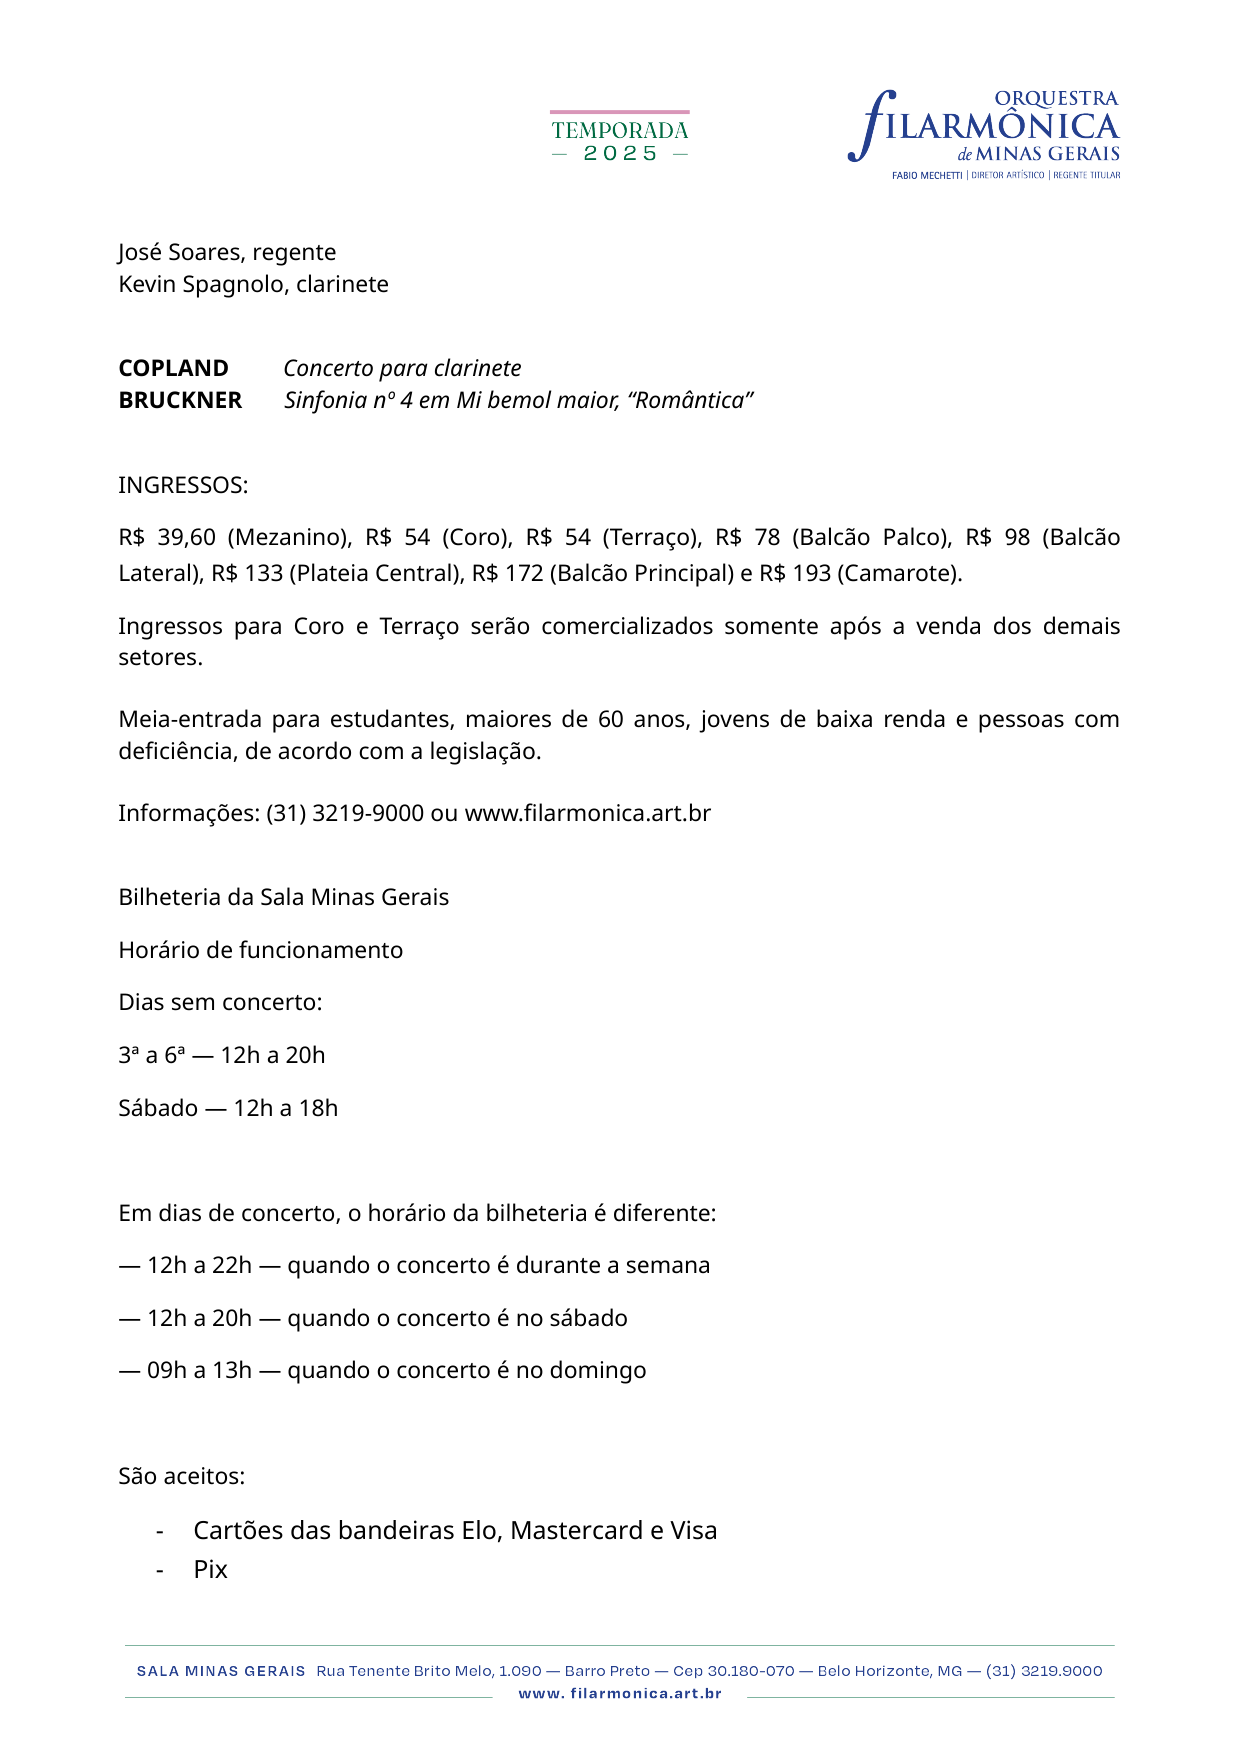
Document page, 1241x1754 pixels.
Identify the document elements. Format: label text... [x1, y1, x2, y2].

text Horário de funcionamento [118, 934, 1122, 965]
text R$ 39,60 (Mezanino), R$ 54 (Coro), R$ 54 (Terraço), R$ 78 (Balcão Palco), R$ 98 (Balcão Lateral), R$ 133 (Plateia Central), R$ 172 (Balcão Principal) e R$ 193 (Camarote). [118, 521, 1122, 588]
text Ingressos para Coro e Terraço serão comercializados somente após a venda dos demais setores. [118, 610, 1122, 672]
text 3ª a 6ª — 12h a 20h [118, 1039, 1122, 1070]
text — 12h a 22h — quando o concerto é durante a semana [118, 1249, 1122, 1281]
text COPLAND Concerto para clarinete [118, 352, 1122, 384]
picture [1, 1, 1238, 1749]
text Meia-entrada para estudantes, maiores de 60 anos, jovens de baixa renda e pessoas com deficiência, de acordo com a legislação. [118, 703, 1122, 766]
text — 12h a 20h — quando o concerto é no sábado [118, 1302, 1122, 1333]
text Informações: (31) 3219-9000 ou www.filarmonica.art.br [118, 797, 1122, 828]
text Dias sem concerto: [118, 986, 1122, 1017]
text José Soares, regente [118, 236, 1122, 267]
text BRUCKNER Sinfonia nº 4 em Mi bemol maior, “Romântica” [118, 384, 1122, 415]
text Kevin Spagnolo, clarinete [118, 267, 1122, 299]
text — 09h a 13h — quando o concerto é no domingo [118, 1354, 1122, 1386]
list Pix [156, 1551, 1122, 1586]
list Cartões das bandeiras Elo, Mastercard e Visa [156, 1512, 1122, 1546]
text Bilheteria da Sala Minas Gerais [118, 881, 1122, 912]
text São aceitos: [118, 1460, 1122, 1491]
text INGRESSOS: [118, 468, 1122, 500]
text Sábado — 12h a 18h [118, 1091, 1122, 1123]
text Em dias de concerto, o horário da bilheteria é diferente: [118, 1197, 1122, 1228]
